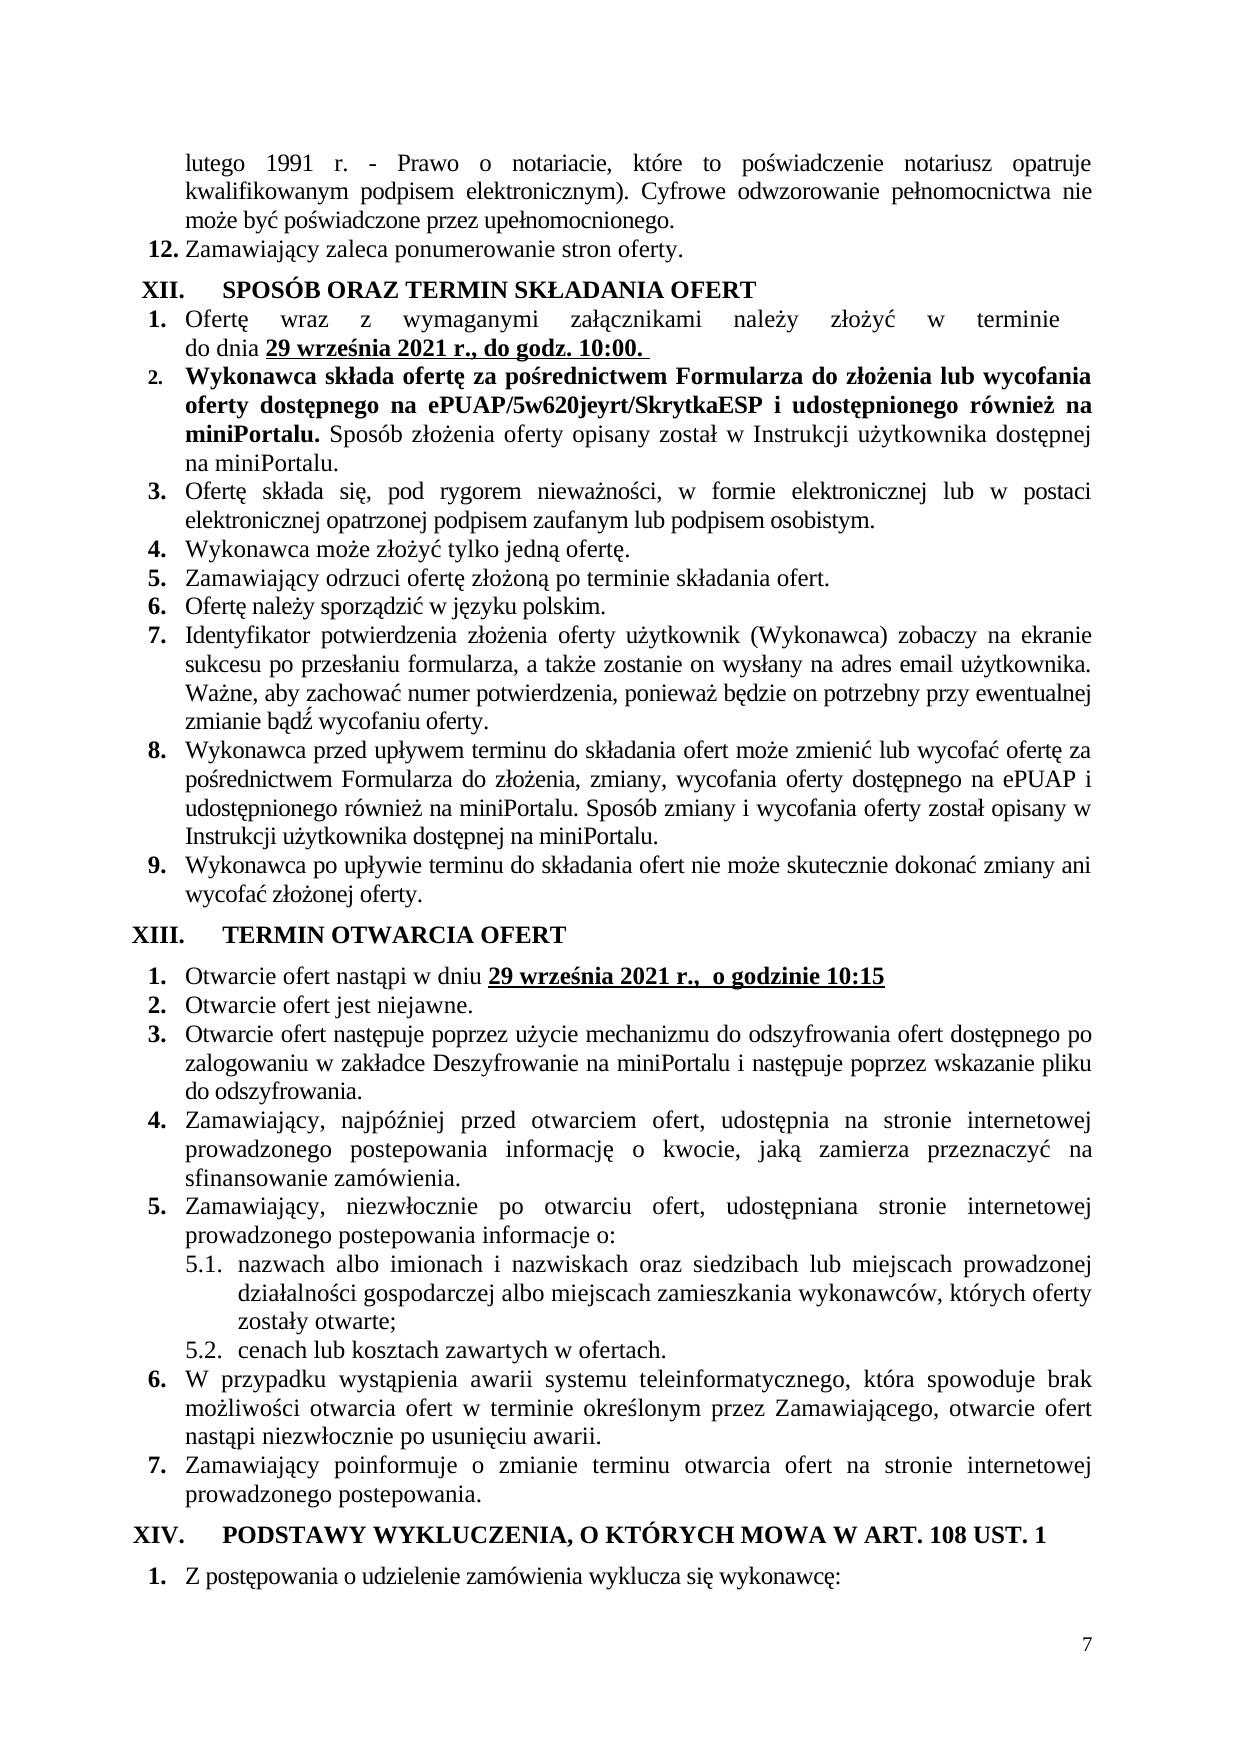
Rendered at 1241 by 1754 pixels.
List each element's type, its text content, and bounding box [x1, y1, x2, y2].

list Wykonawca przed upływem terminu do składania ofert może zmienić lub wycofać ofertę za pośrednictwem Formularza do złożenia, zmiany, wycofania oferty dostępnego na ePUAP i udostępnionego również na miniPortalu. Sposób zmiany i wycofania oferty został opisany w Instrukcji użytkownika dostępnej na miniPortalu. [148, 735, 1093, 850]
list Ofertę składa się, pod rygorem nieważności, w formie elektronicznej lub w postaci elektronicznej opatrzonej podpisem zaufanym lub podpisem osobistym. [148, 476, 1093, 534]
list Zamawiający odrzuci ofertę złożoną po terminie składania ofert. [148, 563, 1093, 591]
list Wykonawca może złożyć tylko jedną ofertę. [148, 534, 1093, 563]
list Identyfikator potwierdzenia złożenia oferty użytkownik (Wykonawca) zobaczy na ekranie sukcesu po przesłaniu formularza, a także zostanie on wysłany na adres email użytkownika. Ważne, aby zachować numer potwierdzenia, ponieważ będzie on potrzebny przy ewentualnej zmianie bądź́ wycofaniu oferty. [148, 620, 1093, 735]
list nazwach albo imionach i nazwiskach oraz siedzibach lub miejscach prowadzonej działalności gospodarczej albo miejscach zamieszkania wykonawców, których oferty zostały otwarte; [185, 1249, 1093, 1335]
list Zamawiający, najpóźniej przed otwarciem ofert, udostępnia na stronie internetowej prowadzonego postepowania informację o kwocie, jaką zamierza przeznaczyć na sfinansowanie zamówienia. [148, 1105, 1093, 1191]
list Zamawiający poinformuje o zmianie terminu otwarcia ofert na stronie internetowej prowadzonego postepowania. [148, 1450, 1093, 1508]
list Zamawiający zaleca ponumerowanie stron oferty. [148, 234, 1093, 263]
list Wykonawca składa ofertę za pośrednictwem Formularza do złożenia lub wycofania oferty dostępnego na ePUAP/5w620jeyrt/SkrytkaESP i udostępnionego również na miniPortalu. Sposób złożenia oferty opisany został w Instrukcji użytkownika dostępnej na miniPortalu. [148, 361, 1093, 476]
list Ofertę wraz z wymaganymi załącznikami należy złożyć w terminie do dnia 29 września 2021 r., do godz. 10:00. [148, 304, 1093, 361]
list Otwarcie ofert następuje poprzez użycie mechanizmu do odszyfrowania ofert dostępnego po zalogowaniu w zakładce Deszyfrowanie na miniPortalu i następuje poprzez wskazanie pliku do odszyfrowania. [148, 1019, 1093, 1105]
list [148, 148, 1093, 234]
list Zamawiający, niezwłocznie po otwarciu ofert, udostępniana stronie internetowej prowadzonego postepowania informacje o: [148, 1191, 1093, 1249]
list Otwarcie ofert nastąpi w dniu 29 września 2021 r., o godzinie 10:15 [148, 961, 1093, 990]
list W przypadku wystąpienia awarii systemu teleinformatycznego, która spowoduje brak możliwości otwarcia ofert w terminie określonym przez Zamawiającego, otwarcie ofert nastąpi niezwłocznie po usunięciu awarii. [148, 1364, 1093, 1450]
list Wykonawca po upływie terminu do składania ofert nie może skutecznie dokonać zmiany ani wycofać złożonej oferty. [148, 850, 1093, 908]
list Z postępowania o udzielenie zamówienia wyklucza się wykonawcę: [148, 1561, 1093, 1590]
list PODSTAWY WYKLUCZENIA, O KTÓRYCH MOWA W ART. 108 UST. 1 [185, 1520, 1093, 1549]
list SPOSÓB ORAZ TERMIN SKŁADANIA OFERT [185, 275, 1093, 304]
list Otwarcie ofert jest niejawne. [148, 990, 1093, 1019]
list cenach lub kosztach zawartych w ofertach. [185, 1335, 1093, 1364]
list TERMIN OTWARCIA OFERT [185, 920, 1093, 949]
list Ofertę należy sporządzić w języku polskim. [148, 591, 1093, 620]
